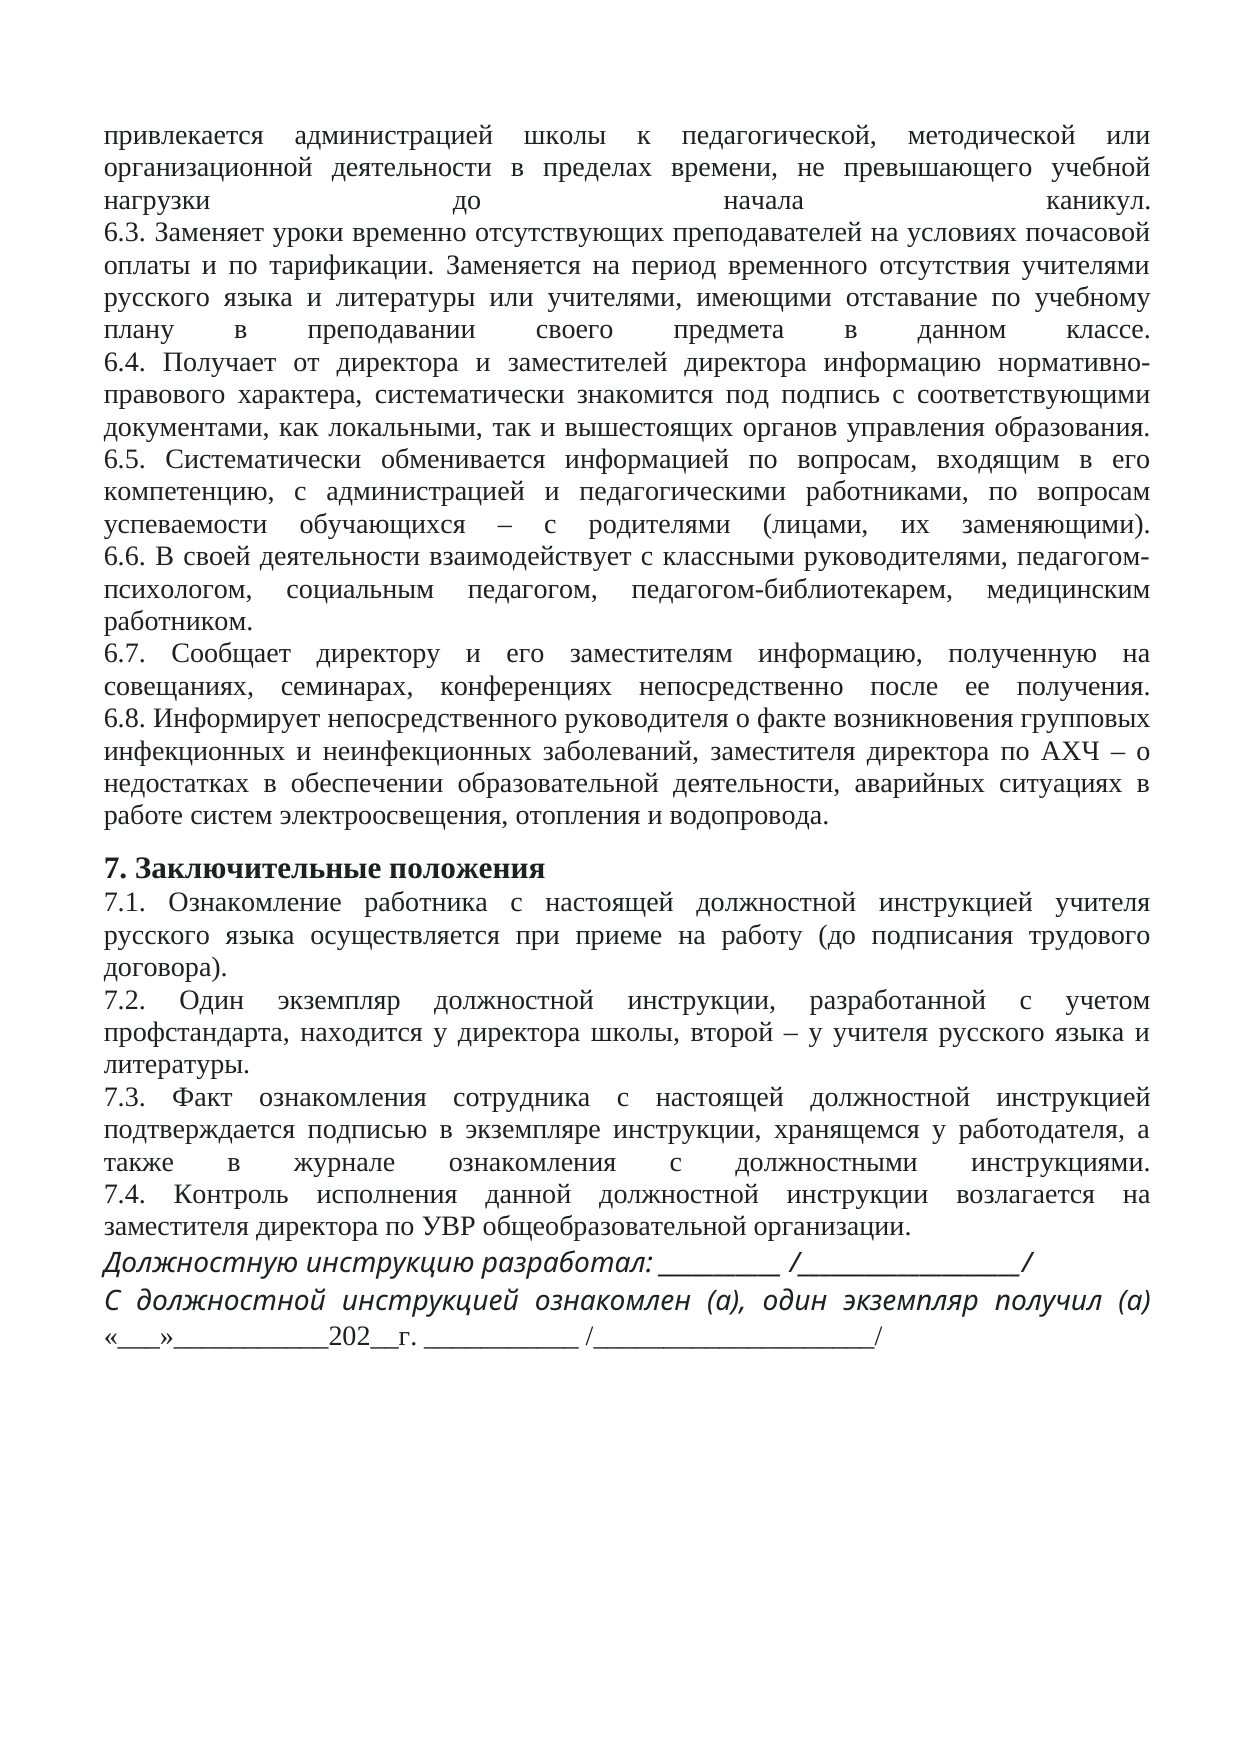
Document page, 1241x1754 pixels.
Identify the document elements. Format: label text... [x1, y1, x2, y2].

text 7.1. Ознакомление работника с настоящей должностной инструкцией учителя русского языка осуществляется при приеме на работу (до подписания трудового договора). 7.2. Один экземпляр должностной инструкции, разработанной с учетом профстандарта, находится у директора школы, второй – у учителя русского языка и литературы. 7.3. Факт ознакомления сотрудника с настоящей должностной инструкцией подтверждается подписью в экземпляре инструкции, хранящемся у работодателя, а также в журнале ознакомления с должностными инструкциями. 7.4. Контроль исполнения данной должностной инструкции возлагается на заместителя директора по УВР общеобразовательной организации. [103, 886, 1152, 1242]
text С должностной инструкцией ознакомлен (а), один экземпляр получил (а) «___»___________202__г. ___________ /____________________/ [103, 1280, 1152, 1351]
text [103, 118, 1152, 831]
text 7. Заключительные положения [103, 846, 1152, 886]
text Должностную инструкцию разработал: ___________ /____________________/ [103, 1242, 1152, 1280]
